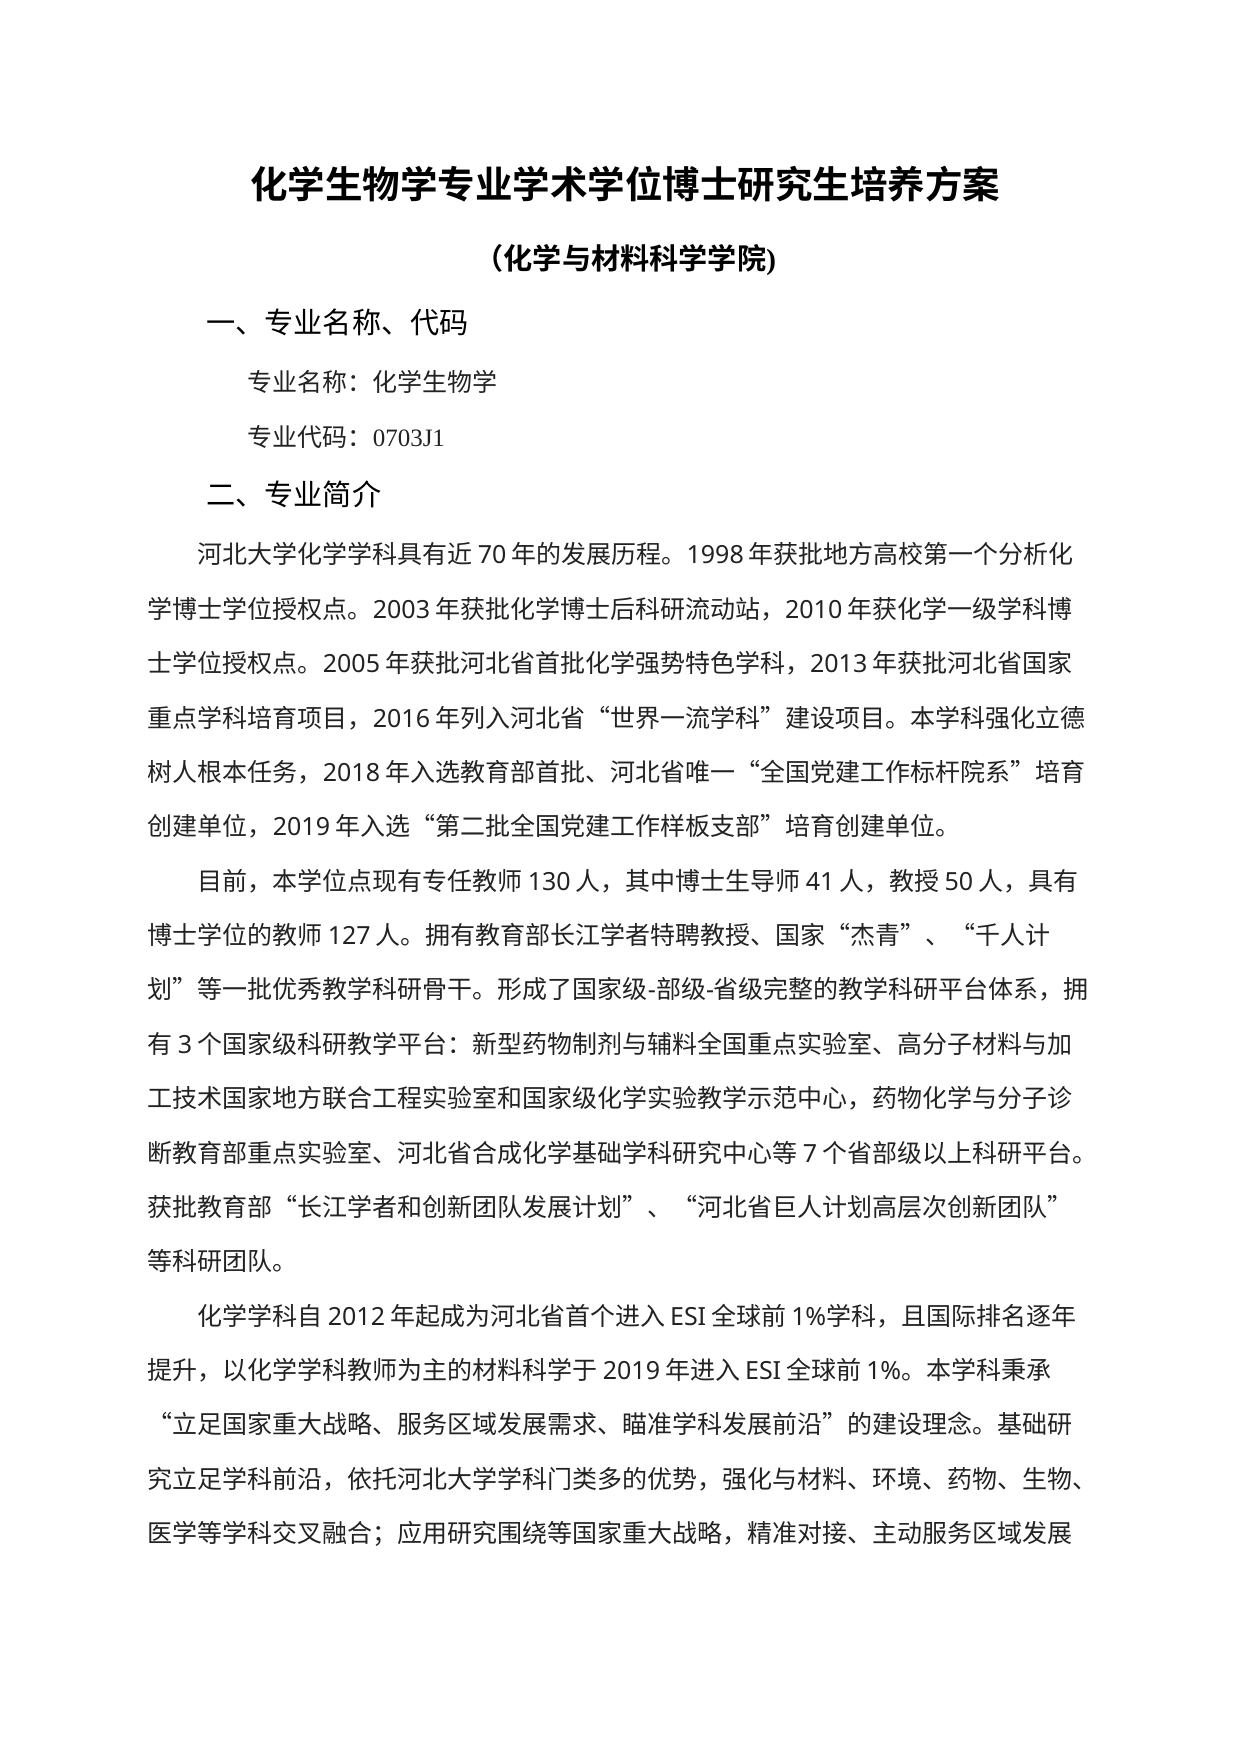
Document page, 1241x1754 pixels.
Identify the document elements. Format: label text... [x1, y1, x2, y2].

text 河北大学化学学科具有近70年的发展历程。1998年获批地方高校第一个分析化学博士学位授权点。2003年获批化学博士后科研流动站，2010年获化学一级学科博士学位授权点。2005年获批河北省首批化学强势特色学科，2013年获批河北省国家重点学科培育项目，2016年列入河北省“世界一流学科”建设项目。本学科强化立德树人根本任务，2018年入选教育部首批、河北省唯一“全国党建工作标杆院系”培育创建单位，2019年入选“第二批全国党建工作样板支部”培育创建单位。 [148, 535, 1092, 843]
text 专业名称：化学生物学 [148, 363, 1092, 399]
text 专业代码：0703J1 [148, 417, 1092, 453]
text 二、专业简介 [148, 472, 1092, 514]
text 一、专业名称、代码 [148, 299, 1092, 342]
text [148, 1296, 1092, 1550]
text 目前，本学位点现有专任教师130人，其中博士生导师41人，教授50人，具有博士学位的教师127人。拥有教育部长江学者特聘教授、国家“杰青”、“千人计划”等一批优秀教学科研骨干。形成了国家级-部级-省级完整的教学科研平台体系，拥有3个国家级科研教学平台：新型药物制剂与辅料全国重点实验室、高分子材料与加工技术国家地方联合工程实验室和国家级化学实验教学示范中心，药物化学与分子诊断教育部重点实验室、河北省合成化学基础学科研究中心等7个省部级以上科研平台。获批教育部“长江学者和创新团队发展计划”、“河北省巨人计划高层次创新团队”等科研团队。 [148, 861, 1092, 1278]
text 化学生物学专业学术学位博士研究生培养方案 [181, 154, 1069, 209]
text （化学与材料科学学院) [181, 236, 1069, 278]
